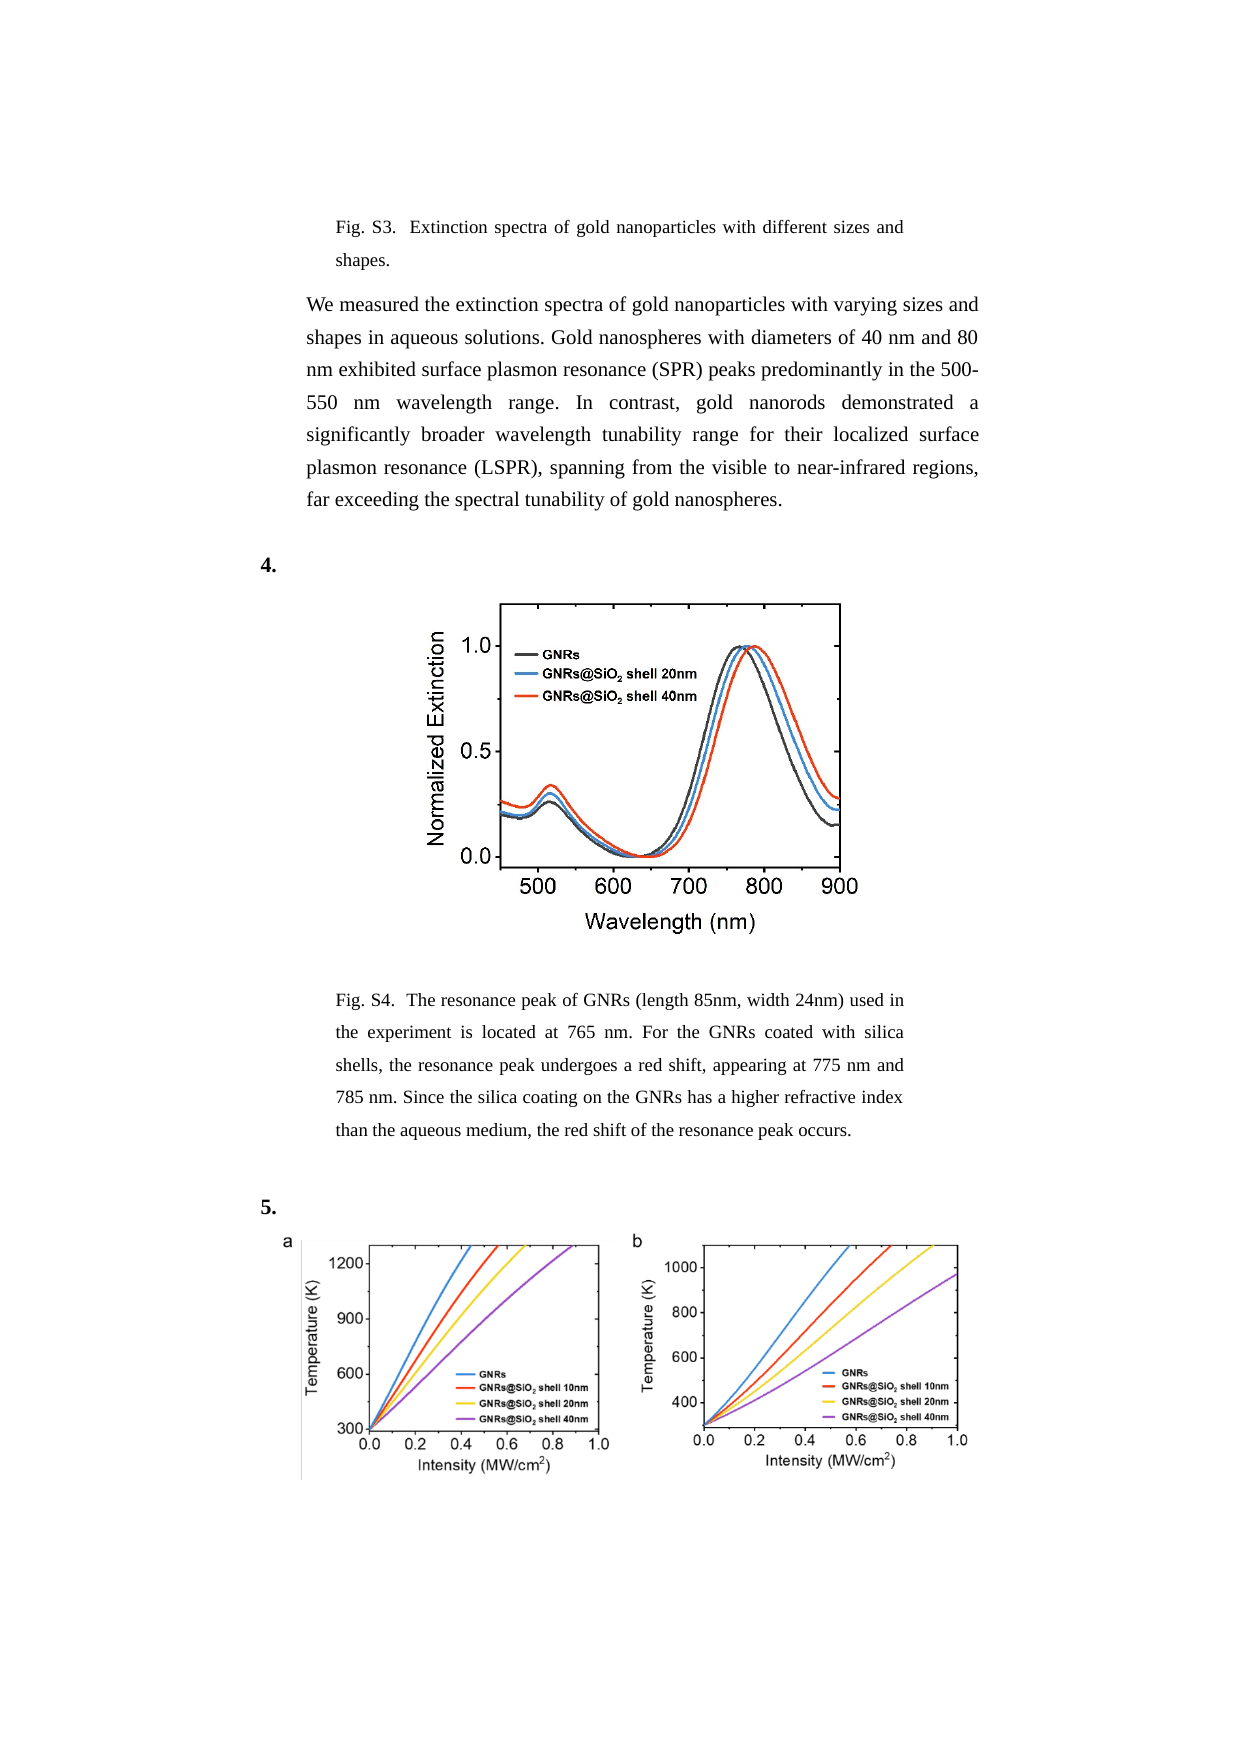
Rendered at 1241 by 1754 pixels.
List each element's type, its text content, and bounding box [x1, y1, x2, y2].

list We measured the extinction spectra of gold nanoparticles with varying sizes and shapes in aqueous solutions. Gold nanospheres with diameters of 40 nm and 80 nm exhibited surface plasmon resonance (SPR) peaks predominantly in the 500-550 nm wavelength range. In contrast, gold nanorods demonstrated a significantly broader wavelength tunability range for their localized surface plasmon resonance (LSPR), spanning from the visible to near-infrared regions, far exceeding the spectral tunability of gold nanospheres. [306, 288, 980, 516]
text Fig. S4. The resonance peak of GNRs (length 85nm, width 24nm) used in the experiment is located at 765 nm. For the GNRs coated with silica shells, the resonance peak undergoes a red shift, appearing at 775 nm and 785 nm. Since the silica coating on the GNRs has a higher refractive index than the aqueous medium, the red shift of the resonance peak occurs. [335, 983, 905, 1146]
picture [403, 580, 883, 947]
text Fig. S3. Extinction spectra of gold nanoparticles with different sizes and shapes. [335, 211, 905, 276]
text 5. [260, 1191, 980, 1223]
picture [271, 1223, 969, 1480]
text 4. [260, 548, 980, 581]
